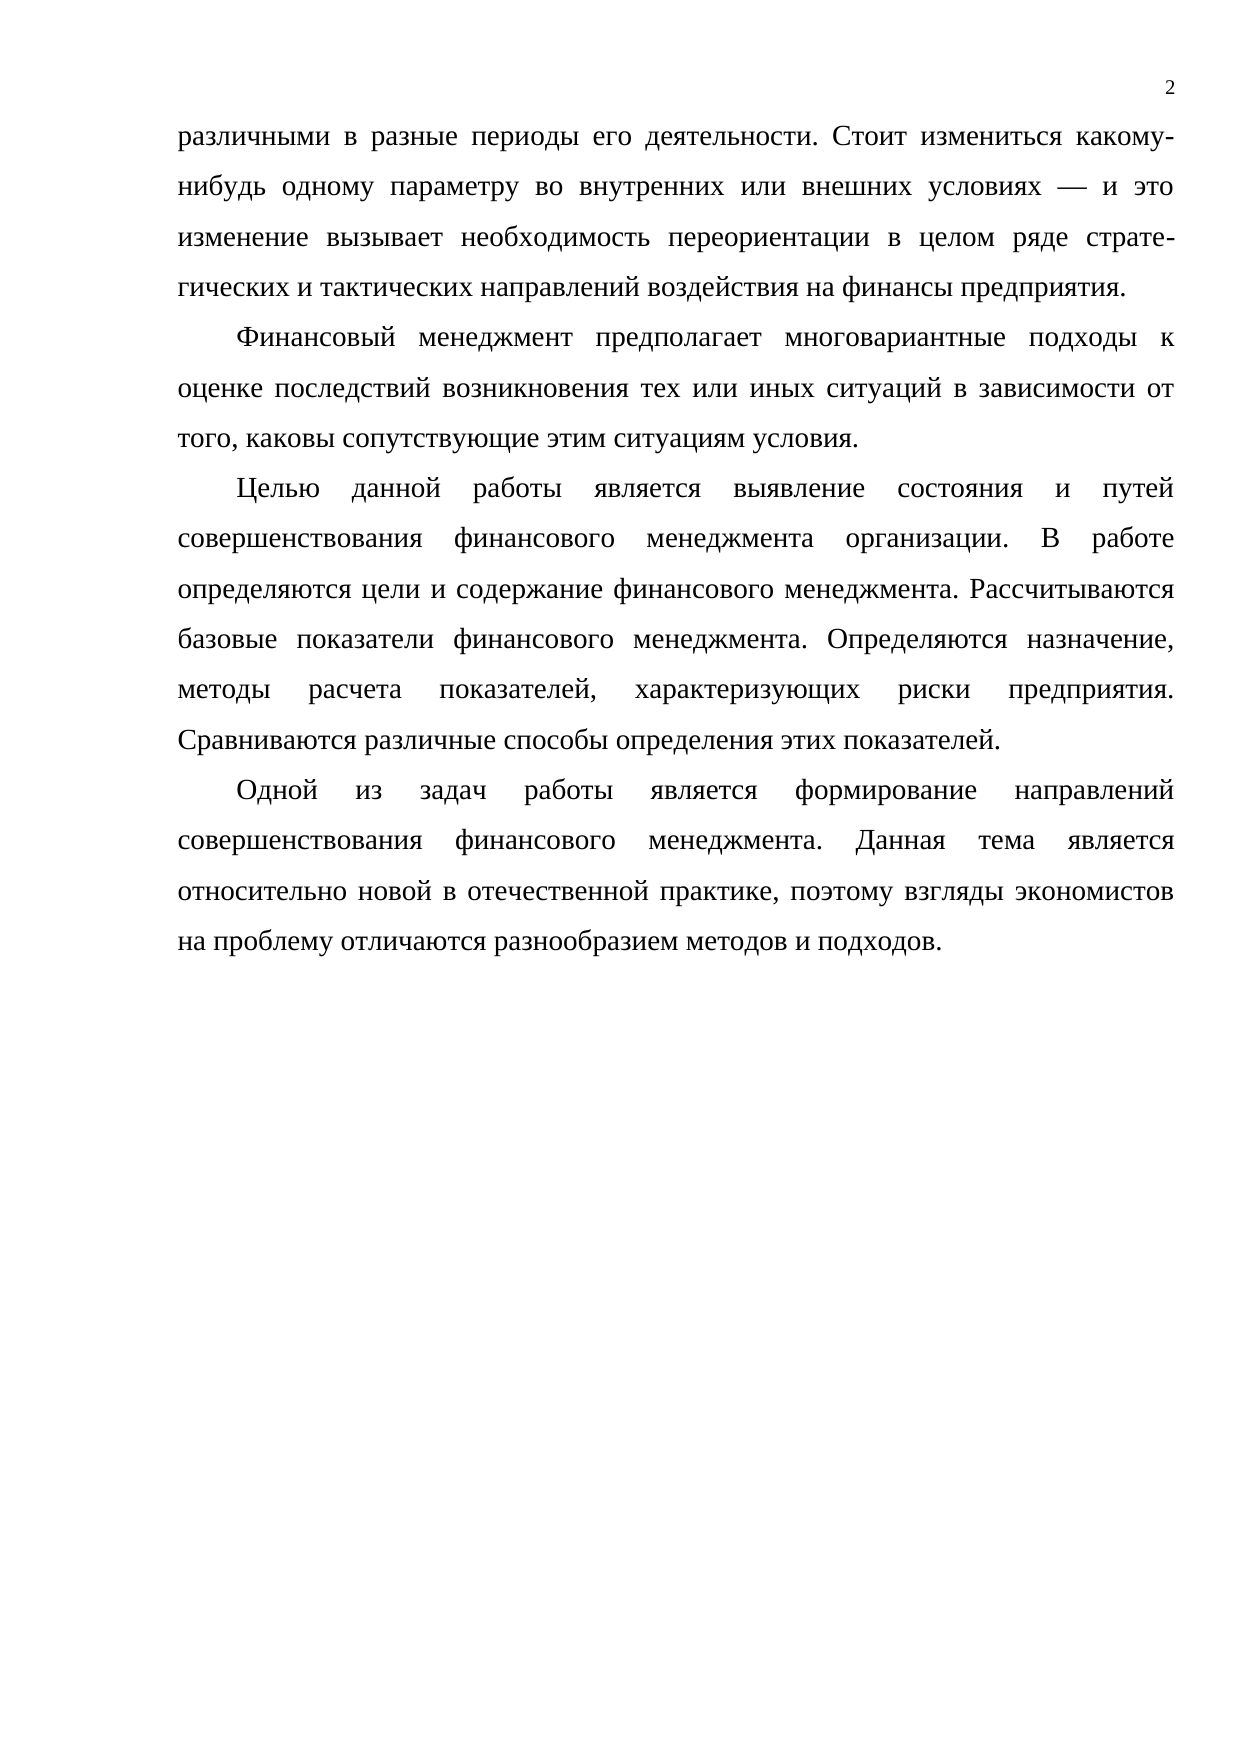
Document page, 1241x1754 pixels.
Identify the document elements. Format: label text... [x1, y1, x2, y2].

text Одной из задач работы является формирование направлений совершенствования финансового менеджмента. Данная тема является относительно новой в отечественной практике, поэтому взгляды экономистов на проблему отличаются разнообразием методов и подходов. [177, 772, 1175, 957]
text Финансовый менеджмент предполагает многовариантные подходы к оценке последствий возникновения тех или иных ситуаций в зависимости от того, каковы сопутствующие этим ситуациям условия. [177, 319, 1175, 453]
text Целью данной работы является выявление состояния и путей совершенствования финансового менеджмента организации. В работе определяются цели и содержание финансового менеджмента. Рассчитываются базовые показатели финансового менеджмента. Определяются назначение, методы расчета показателей, характеризующих риски предприятия. Сравниваются различные способы определения этих показателей. [177, 470, 1175, 755]
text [177, 118, 1175, 303]
